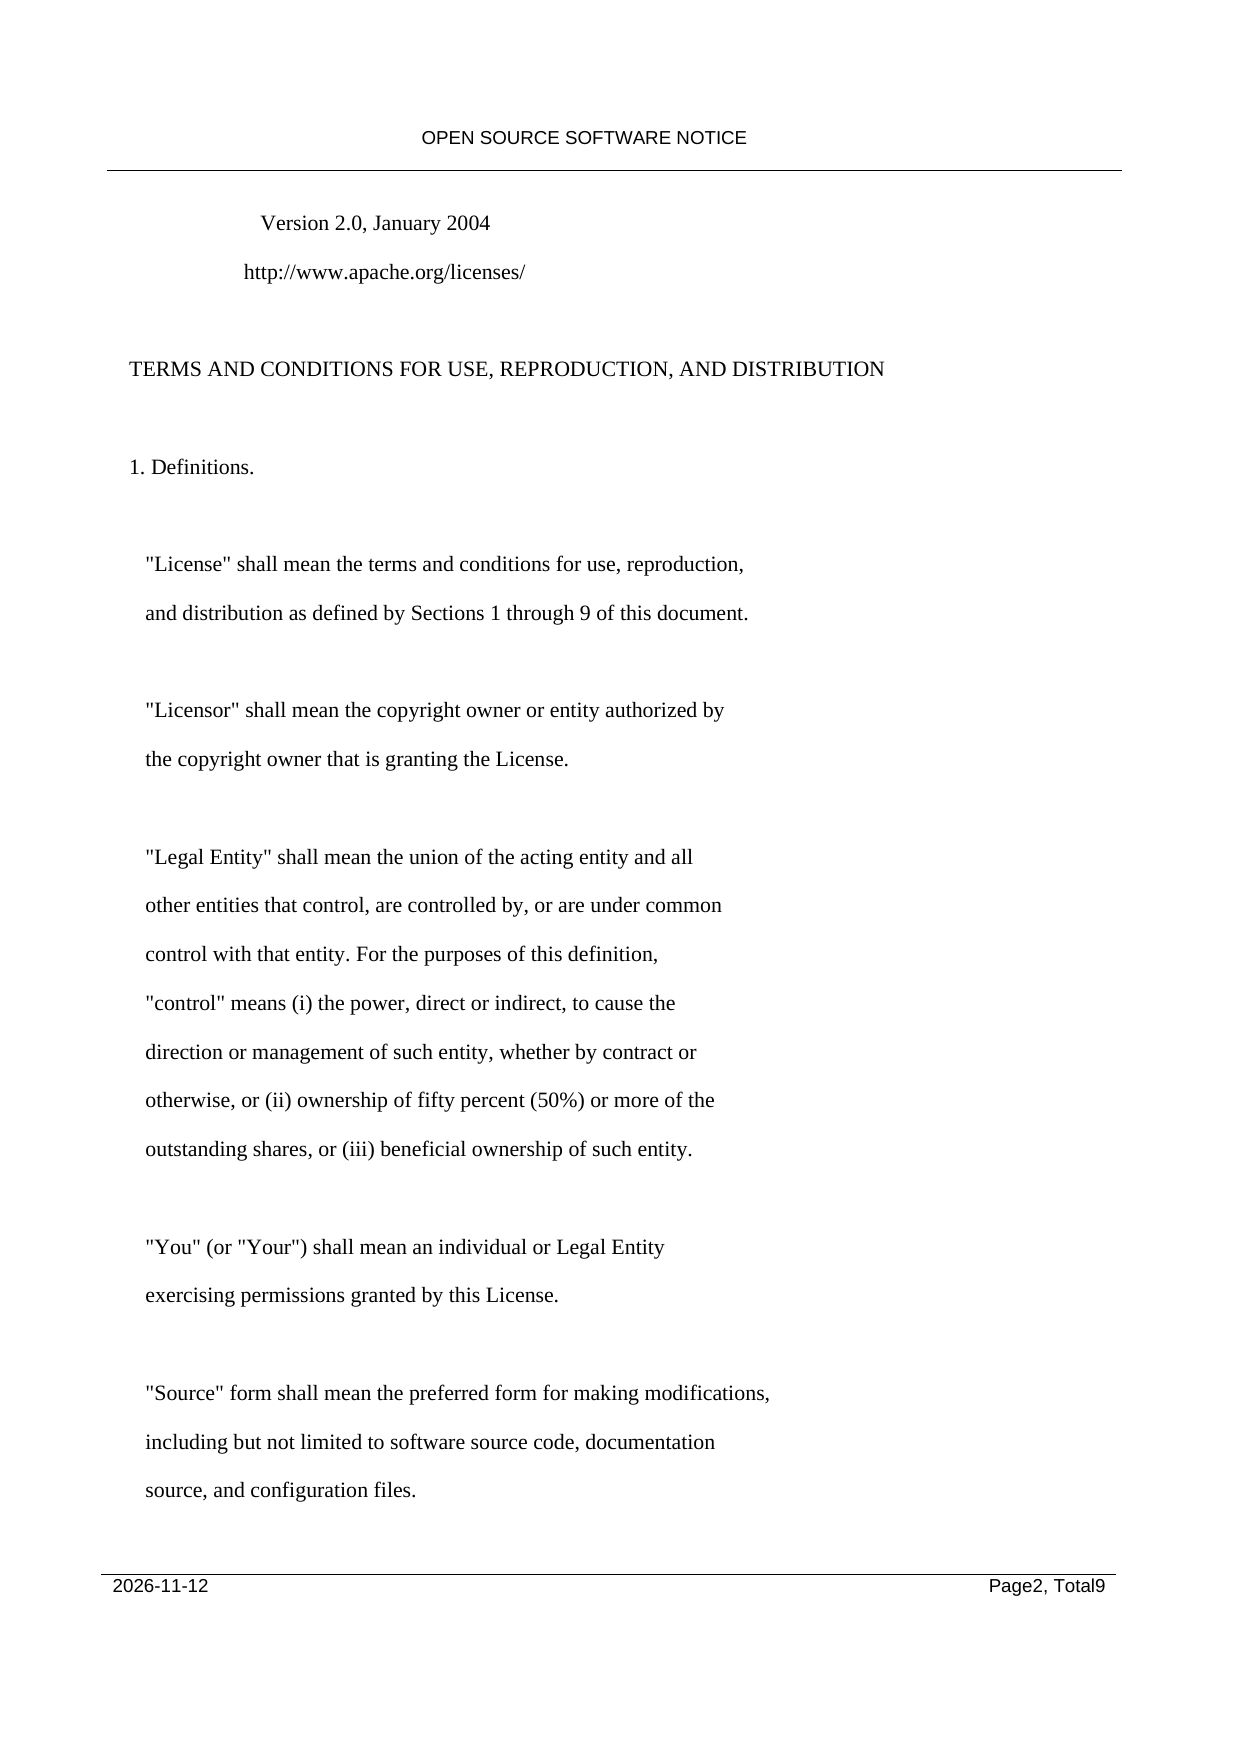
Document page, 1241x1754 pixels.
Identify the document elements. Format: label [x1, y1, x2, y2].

text [112, 206, 1128, 1506]
